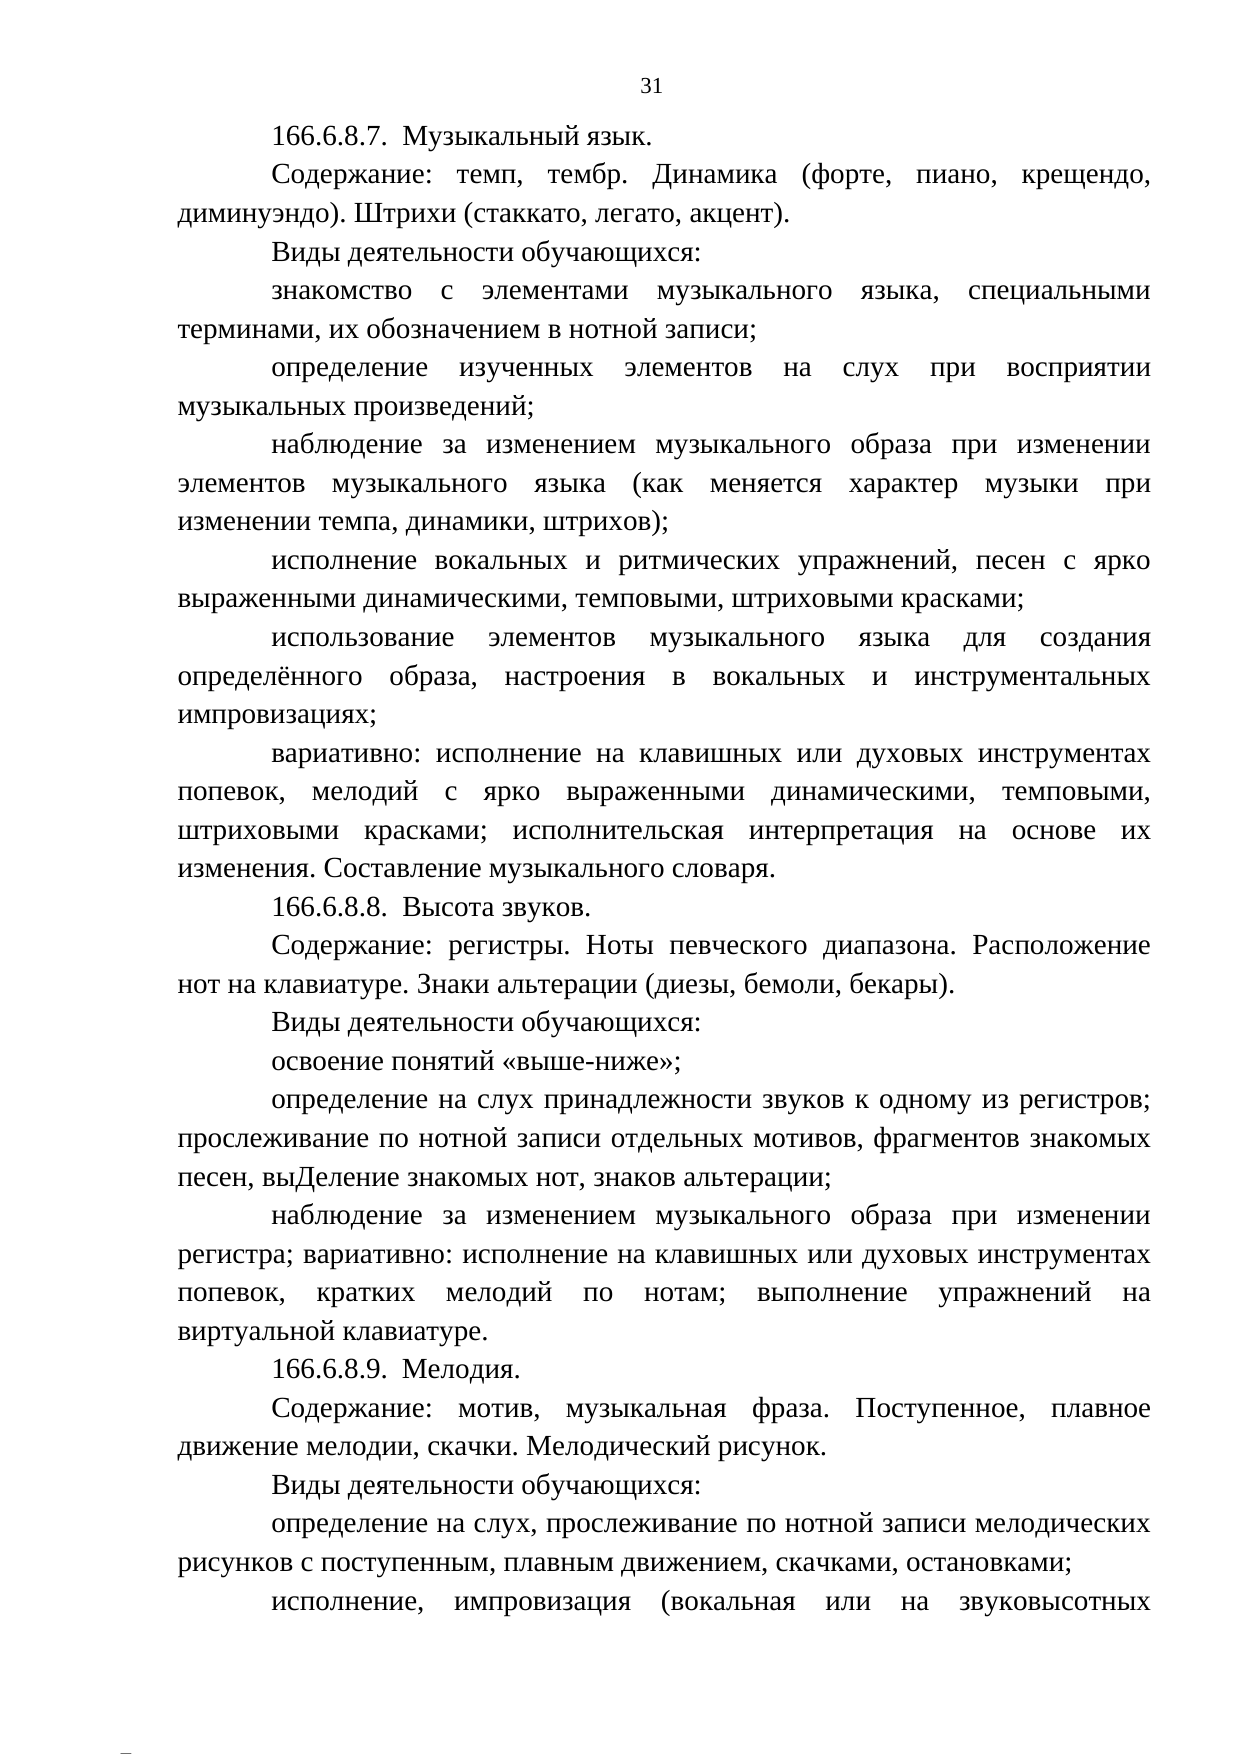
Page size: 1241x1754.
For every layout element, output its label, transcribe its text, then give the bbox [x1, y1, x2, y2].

list Мелодия. [271, 1351, 1152, 1385]
text Виды деятельности обучающихся: [177, 1467, 1152, 1501]
text знакомство с элементами музыкального языка, специальными терминами, их обозначением в нотной записи; [177, 272, 1152, 344]
text Содержание: темп, тембр. Динамика (форте, пиано, крещендо, диминуэндо). Штрихи (стаккато, легато, акцент). [177, 157, 1152, 229]
text освоение понятий «выше-ниже»; [177, 1043, 1152, 1077]
text наблюдение за изменением музыкального образа при изменении регистра; вариативно: исполнение на клавишных или духовых инструментах попевок, кратких мелодий по нотам; выполнение упражнений на виртуальной клавиатуре. [177, 1197, 1152, 1346]
list Высота звуков. [177, 889, 1152, 922]
text определение на слух, прослеживание по нотной записи мелодических рисунков с поступенным, плавным движением, скачками, остановками; [177, 1506, 1152, 1578]
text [177, 1583, 1152, 1616]
text наблюдение за изменением музыкального образа при изменении элементов музыкального языка (как меняется характер музыки при изменении темпа, динамики, штрихов); [177, 426, 1152, 537]
text Виды деятельности обучающихся: [177, 234, 1152, 267]
text вариативно: исполнение на клавишных или духовых инструментах попевок, мелодий с ярко выраженными динамическими, темповыми, штриховыми красками; исполнительская интерпретация на основе их изменения. Составление музыкального словаря. [177, 735, 1152, 884]
text Содержание: мотив, музыкальная фраза. Поступенное, плавное движение мелодии, скачки. Мелодический рисунок. [177, 1390, 1152, 1462]
list Музыкальный язык. [177, 118, 1152, 152]
text определение на слух принадлежности звуков к одному из регистров; прослеживание по нотной записи отдельных мотивов, фрагментов знакомых песен, выДеление знакомых нот, знаков альтерации; [177, 1082, 1152, 1192]
text определение изученных элементов на слух при восприятии музыкальных произведений; [177, 349, 1152, 421]
text исполнение вокальных и ритмических упражнений, песен с ярко выраженными динамическими, темповыми, штриховыми красками; [177, 542, 1152, 614]
text Виды деятельности обучающихся: [177, 1004, 1152, 1038]
text Содержание: регистры. Ноты певческого диапазона. Расположение нот на клавиатуре. Знаки альтерации (диезы, бемоли, бекары). [177, 927, 1152, 999]
text использование элементов музыкального языка для создания определённого образа, настроения в вокальных и инструментальных импровизациях; [177, 619, 1152, 730]
